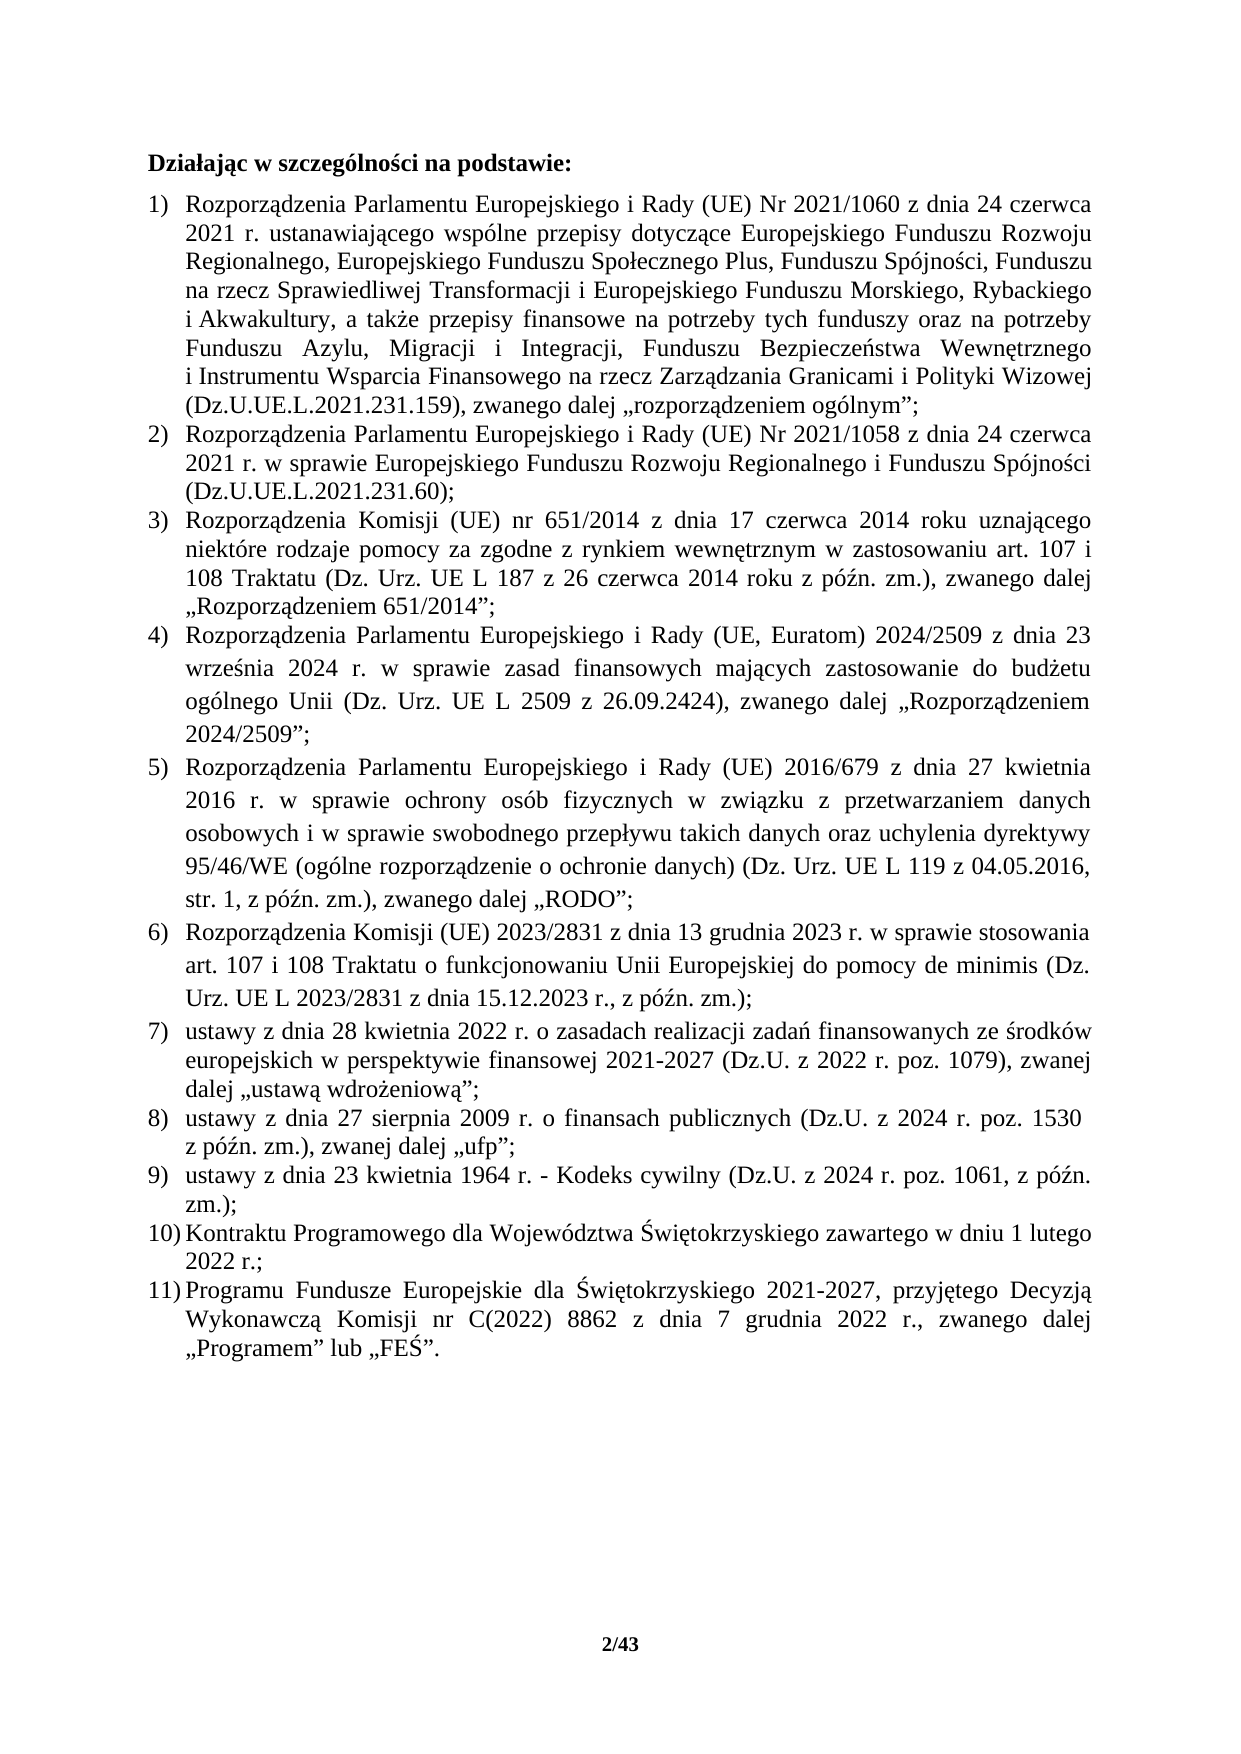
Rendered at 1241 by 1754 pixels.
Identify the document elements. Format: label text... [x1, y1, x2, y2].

list Rozporządzenia Parlamentu Europejskiego i Rady (UE) Nr 2021/1060 z dnia 24 czerwca 2021 r. ustanawiającego wspólne przepisy dotyczące Europejskiego Funduszu Rozwoju Regionalnego, Europejskiego Funduszu Społecznego Plus, Funduszu Spójności, Funduszu na rzecz Sprawiedliwej Transformacji i Europejskiego Funduszu Morskiego, Rybackiego i Akwakultury, a także przepisy finansowe na potrzeby tych funduszy oraz na potrzeby Funduszu Azylu, Migracji i Integracji, Funduszu Bezpieczeństwa Wewnętrznego i Instrumentu Wsparcia Finansowego na rzecz Zarządzania Granicami i Polityki Wizowej (Dz.U.UE.L.2021.231.159), zwanego dalej „rozporządzeniem ogólnym”; [148, 189, 1093, 419]
list Rozporządzenia Parlamentu Europejskiego i Rady (UE) Nr 2021/1058 z dnia 24 czerwca 2021 r. w sprawie Europejskiego Funduszu Rozwoju Regionalnego i Funduszu Spójności (Dz.U.UE.L.2021.231.60); [148, 419, 1093, 505]
list ustawy z dnia 27 sierpnia 2009 r. o finansach publicznych (Dz.U. z 2024 r. poz. 1530 z późn. zm.), zwanej dalej „ufp”; [148, 1103, 1093, 1160]
list ustawy z dnia 23 kwietnia 1964 r. - Kodeks cywilny (Dz.U. z 2024 r. poz. 1061, z późn. zm.); [148, 1160, 1093, 1218]
list Kontraktu Programowego dla Województwa Świętokrzyskiego zawartego w dniu 1 lutego 2022 r.; [148, 1218, 1093, 1275]
list Programu Fundusze Europejskie dla Świętokrzyskiego 2021-2027, przyjętego Decyzją Wykonawczą Komisji nr C(2022) 8862 z dnia 7 grudnia 2022 r., zwanego dalej „Programem” lub „FEŚ”. [148, 1275, 1093, 1361]
list Rozporządzenia Parlamentu Europejskiego i Rady (UE, Euratom) 2024/2509 z dnia 23 września 2024 r. w sprawie zasad finansowych mających zastosowanie do budżetu ogólnego Unii (Dz. Urz. UE L 2509 z 26.09.2424), zwanego dalej „Rozporządzeniem 2024/2509”; [148, 620, 1091, 748]
text Działając w szczególności na podstawie: [148, 148, 1093, 176]
list Rozporządzenia Parlamentu Europejskiego i Rady (UE) 2016/679 z dnia 27 kwietnia 2016 r. w sprawie ochrony osób fizycznych w związku z przetwarzaniem danych osobowych i w sprawie swobodnego przepływu takich danych oraz uchylenia dyrektywy 95/46/WE (ogólne rozporządzenie o ochronie danych) (Dz. Urz. UE L 119 z 04.05.2016, str. 1, z późn. zm.), zwanego dalej „RODO”; [148, 752, 1091, 913]
list Rozporządzenia Komisji (UE) nr 651/2014 z dnia 17 czerwca 2014 roku uznającego niektóre rodzaje pomocy za zgodne z rynkiem wewnętrznym w zastosowaniu art. 107 i 108 Traktatu (Dz. Urz. UE L 187 z 26 czerwca 2014 roku z późn. zm.), zwanego dalej „Rozporządzeniem 651/2014”; [148, 505, 1093, 620]
list ustawy z dnia 28 kwietnia 2022 r. o zasadach realizacji zadań finansowanych ze środków europejskich w perspektywie finansowej 2021-2027 (Dz.U. z 2022 r. poz. 1079), zwanej dalej „ustawą wdrożeniową”; [148, 1016, 1093, 1103]
list Rozporządzenia Komisji (UE) 2023/2831 z dnia 13 grudnia 2023 r. w sprawie stosowania art. 107 i 108 Traktatu o funkcjonowaniu Unii Europejskiej do pomocy de minimis (Dz. Urz. UE L 2023/2831 z dnia 15.12.2023 r., z późn. zm.); [148, 917, 1091, 1012]
